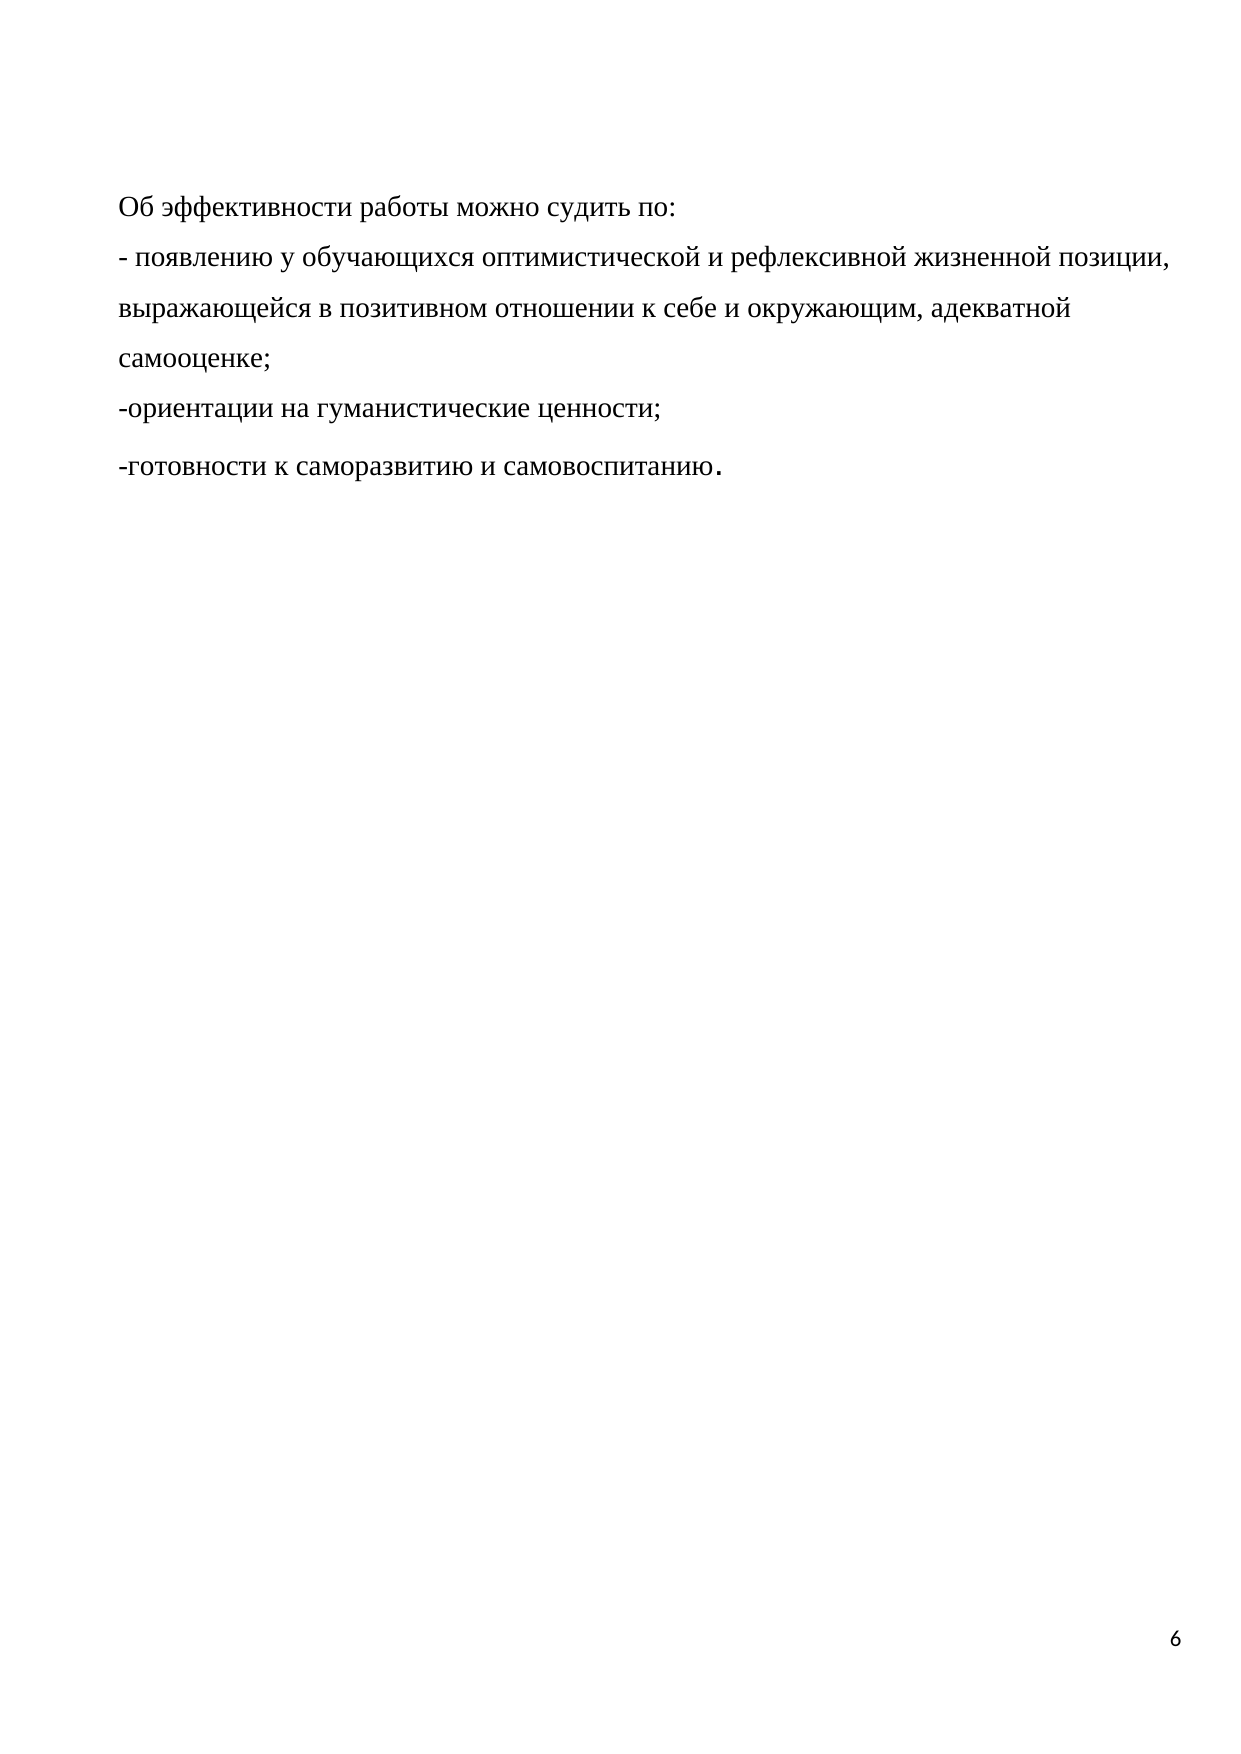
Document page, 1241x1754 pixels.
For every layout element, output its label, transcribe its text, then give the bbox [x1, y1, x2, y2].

text -ориентации на гуманистические ценности; [118, 391, 1181, 424]
text - появлению у обучающихся оптимистической и рефлексивной жизненной позиции, выражающейся в позитивном отношении к себе и окружающим, адекватной самооценке; [118, 239, 1181, 374]
text Об эффективности работы можно судить по: [118, 189, 1181, 223]
text -готовности к саморазвитию и самовоспитанию. [118, 441, 1181, 483]
